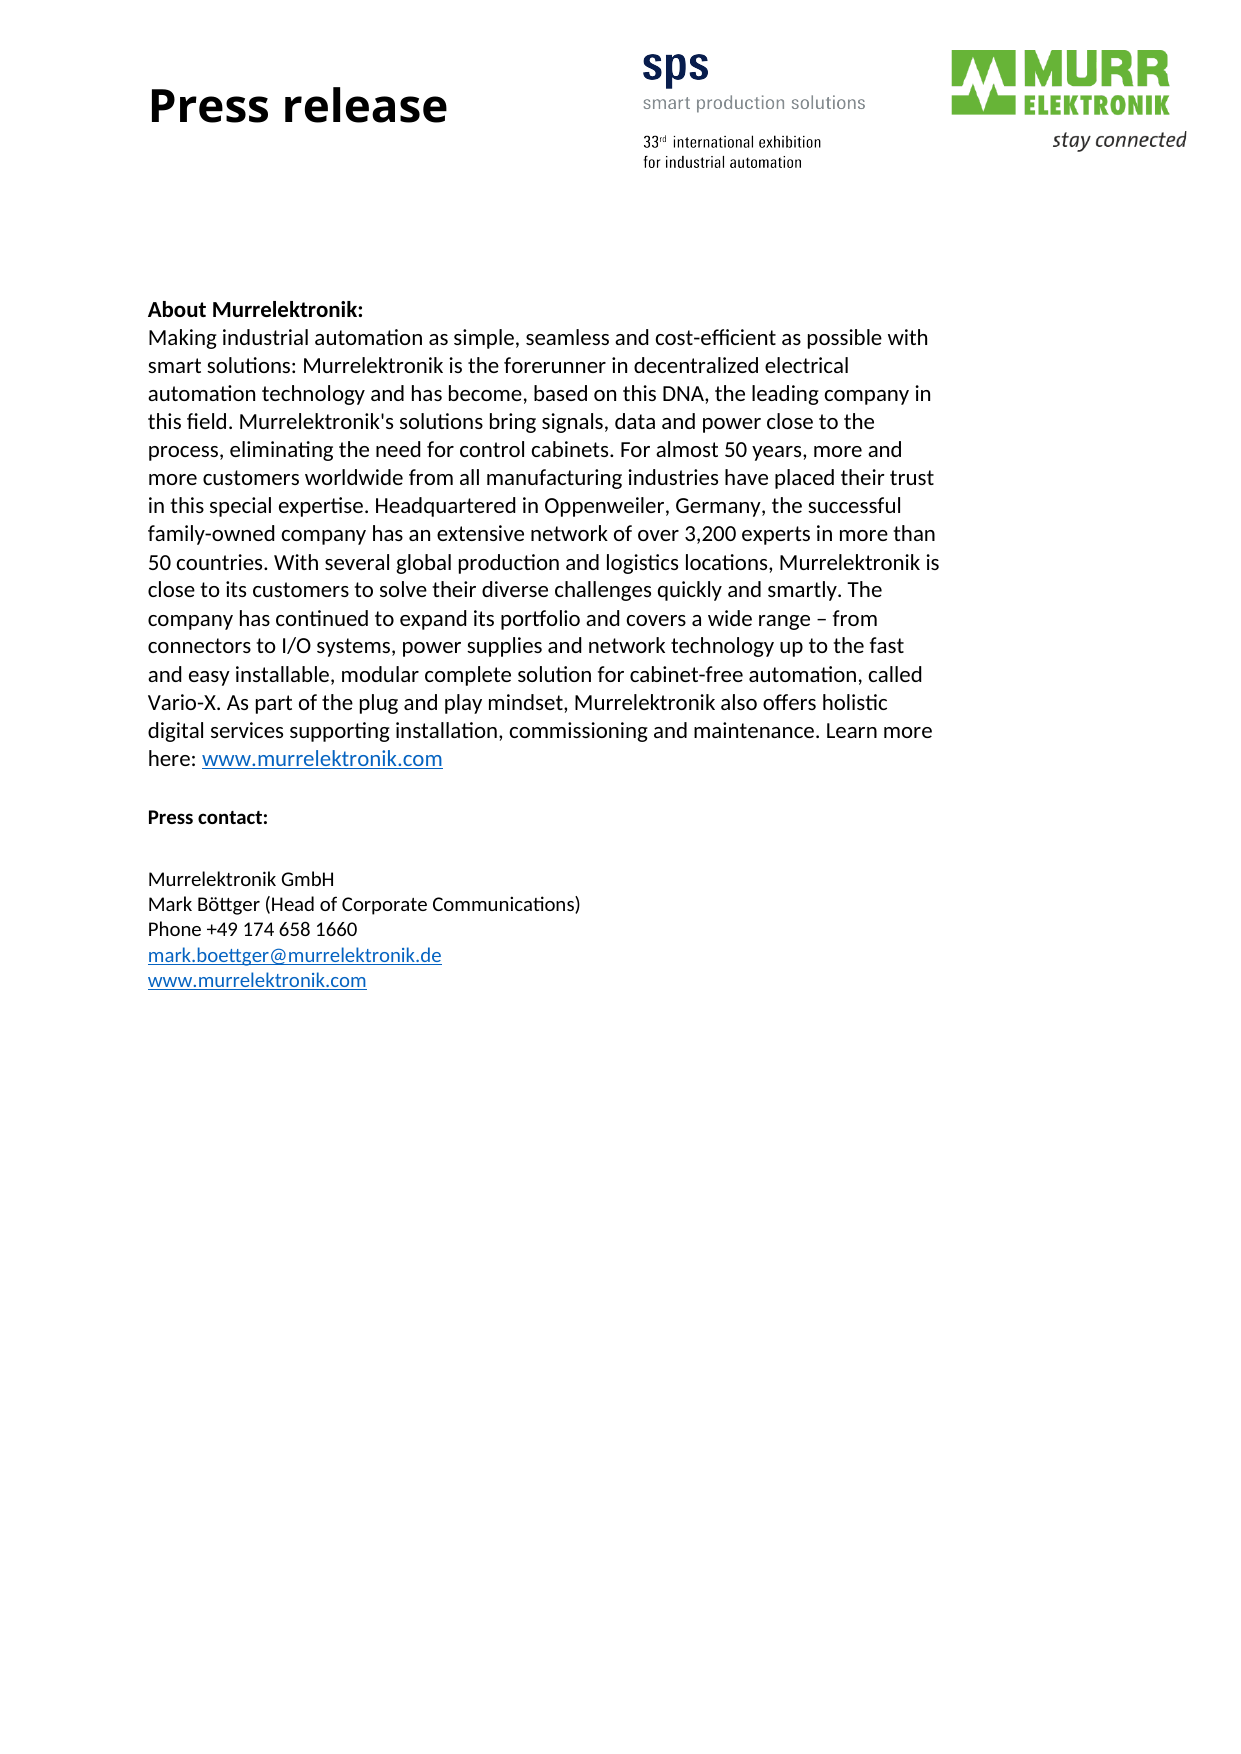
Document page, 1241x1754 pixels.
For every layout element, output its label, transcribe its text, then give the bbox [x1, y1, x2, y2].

text www.murrelektronik.com [148, 967, 945, 993]
text Press contact: [148, 804, 945, 862]
picture [951, 50, 1187, 152]
text About Murrelektronik: [148, 295, 945, 323]
text Making industrial automation as simple, seamless and cost-efficient as possible with smart solutions: Murrelektronik is the forerunner in decentralized electrical automation technology and has become, based on this DNA, the leading company in this field. Murrelektronik's solutions bring signals, data and power close to the process, eliminating the need for control cabinets. For almost 50 years, more and more customers worldwide from all manufacturing industries have placed their trust in this special expertise. Headquartered in Oppenweiler, Germany, the successful family-owned company has an extensive network of over 3,200 experts in more than 50 countries. With several global production and logistics locations, Murrelektronik is close to its customers to solve their diverse challenges quickly and smartly. The company has continued to expand its portfolio and covers a wide range – from connectors to I/O systems, power supplies and network technology up to the fast and easy installable, modular complete solution for cabinet-free automation, called Vario-X. As part of the plug and play mindset, Murrelektronik also offers holistic digital services supporting installation, commissioning and maintenance. Learn more here: www.murrelektronik.com [148, 323, 945, 772]
picture [643, 54, 865, 168]
text Murrelektronik GmbH Mark Böttger (Head of Corporate Communications) Phone +49 174 658 1660 [148, 866, 945, 942]
text mark.boettger@murrelektronik.de [148, 942, 945, 967]
